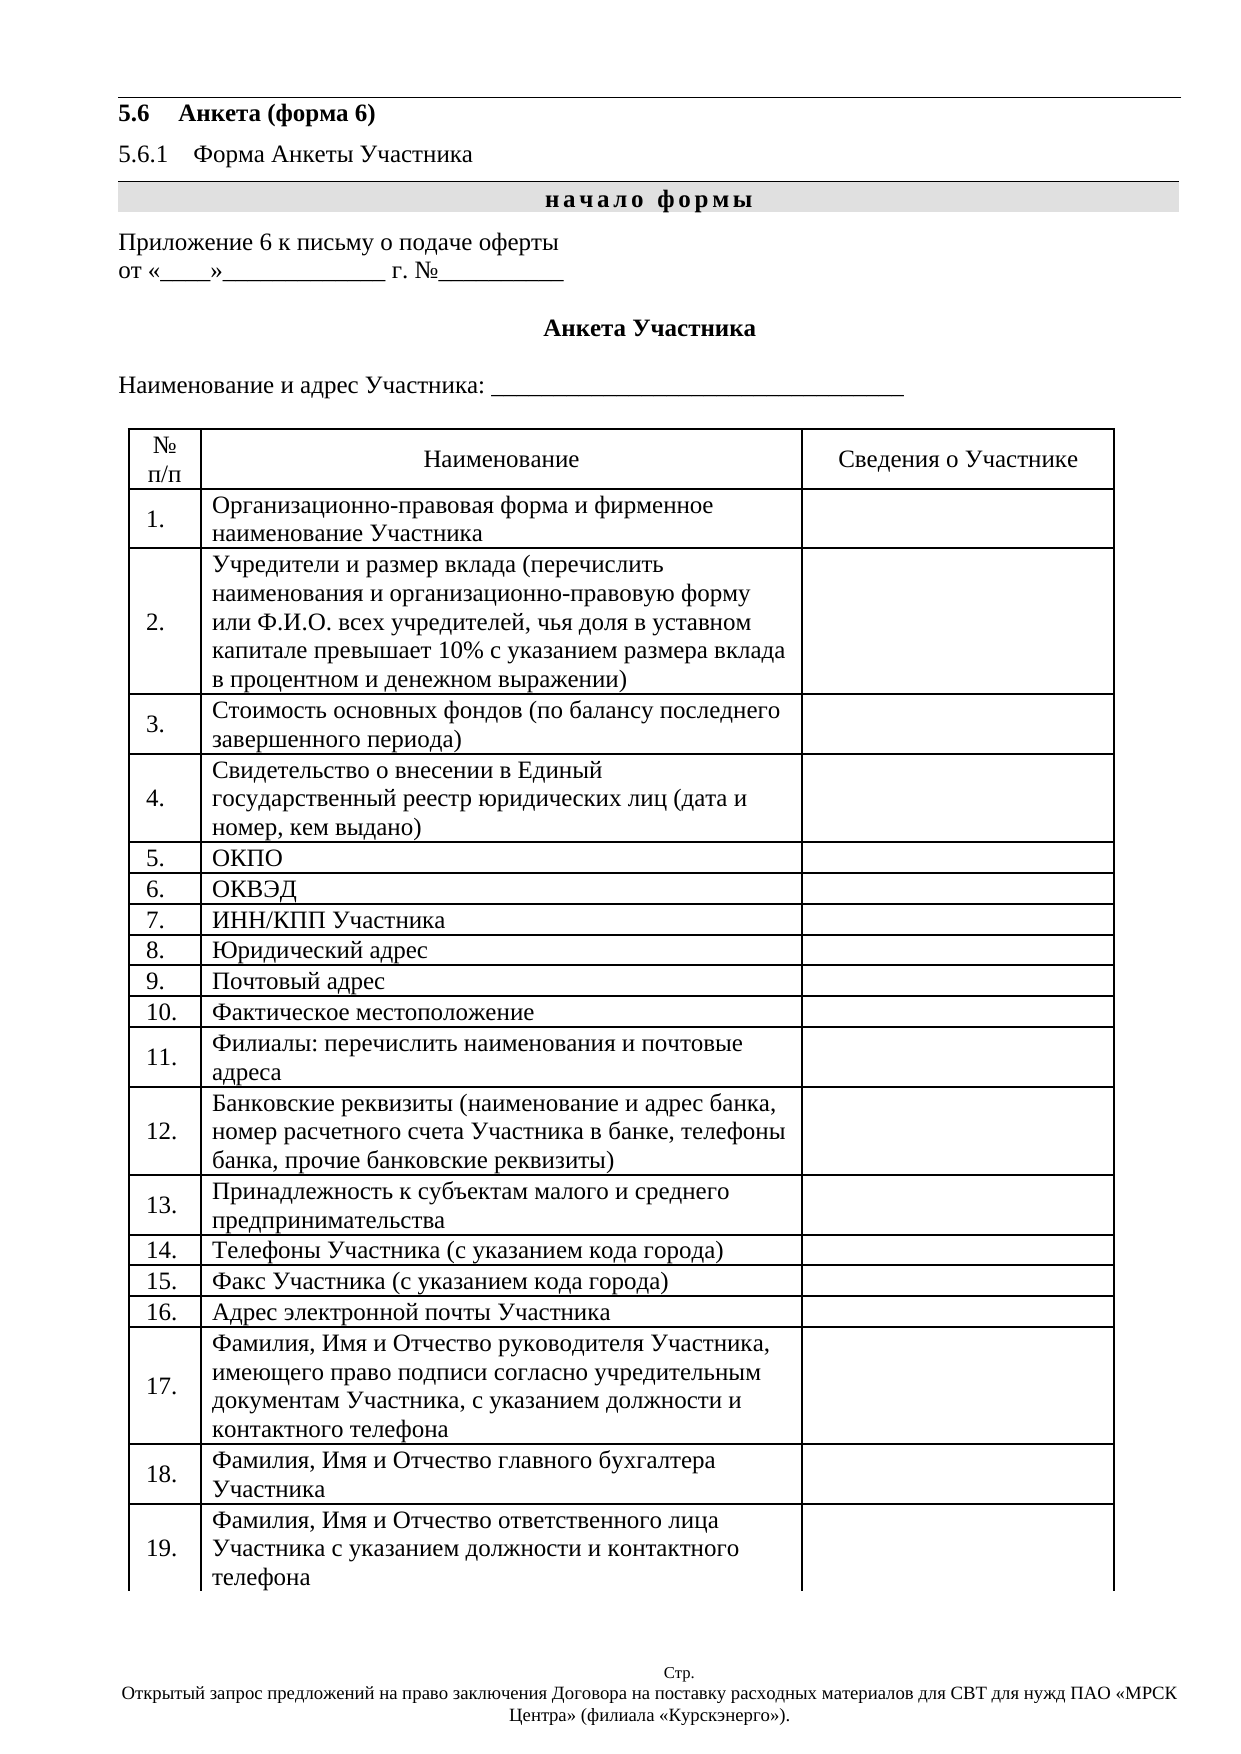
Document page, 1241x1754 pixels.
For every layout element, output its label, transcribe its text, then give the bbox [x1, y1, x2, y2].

table_cell [130, 1266, 200, 1295]
table_cell [803, 1088, 1113, 1174]
table_cell [803, 997, 1113, 1026]
table_cell [803, 1297, 1113, 1326]
table_cell [803, 874, 1113, 903]
table_cell [130, 966, 200, 995]
table_cell ОКВЭД [202, 874, 801, 903]
table_cell [803, 549, 1113, 693]
text Приложение 6 к письму о подаче оферты от «____»_____________ г. №__________ [118, 227, 1181, 284]
table_cell Учредители и размер вклада (перечислить наименования и организационно-правовую форму или Ф.И.О. всех учредителей, чья доля в уставном капитале превышает 10% с указанием размера вклада в процентном и денежном выражении) [202, 549, 801, 693]
table_cell [803, 1236, 1113, 1264]
table_cell [130, 843, 200, 872]
table_cell Банковские реквизиты (наименование и адрес банка, номер расчетного счета Участника в банке, телефоны банка, прочие банковские реквизиты) [202, 1088, 801, 1174]
table_header Наименование [202, 430, 801, 488]
table_cell [803, 755, 1113, 841]
table_cell ОКПО [202, 843, 801, 872]
table_cell Телефоны Участника (с указанием кода города) [202, 1236, 801, 1264]
table_cell [130, 1445, 200, 1503]
table_header Сведения о Участнике [803, 430, 1113, 488]
table_cell Почтовый адрес [202, 966, 801, 995]
subtitle Анкета (форма 6) [118, 98, 1181, 127]
table_cell [803, 1176, 1113, 1233]
subtitle Форма Анкеты Участника [118, 139, 1181, 168]
table_cell [130, 1297, 200, 1326]
table_cell Принадлежность к субъектам малого и среднего предпринимательства [202, 1176, 801, 1233]
table_cell Факс Участника (с указанием кода города) [202, 1266, 801, 1295]
table_cell [130, 997, 200, 1026]
table_cell [130, 1088, 200, 1174]
table_cell [130, 1028, 200, 1086]
text начало формы [118, 182, 1179, 212]
table_cell [803, 936, 1113, 964]
table_cell [130, 1236, 200, 1264]
table_cell [803, 490, 1113, 547]
table_cell Стоимость основных фондов (по балансу последнего завершенного периода) [202, 695, 801, 753]
table_cell [803, 1505, 1113, 1591]
table_cell ИНН/КПП Участника [202, 905, 801, 933]
table_cell Организационно-правовая форма и фирменное наименование Участника [202, 490, 801, 547]
table_cell [803, 695, 1113, 753]
table_cell [803, 1328, 1113, 1443]
table_cell [130, 1176, 200, 1233]
table_header № п/п [130, 430, 200, 488]
table_cell Филиалы: перечислить наименования и почтовые адреса [202, 1028, 801, 1086]
table_cell [130, 1328, 200, 1443]
table_cell Фамилия, Имя и Отчество главного бухгалтера Участника [202, 1445, 801, 1503]
table_cell [803, 1028, 1113, 1086]
table_cell [803, 1266, 1113, 1295]
table_cell Фамилия, Имя и Отчество ответственного лица Участника с указанием должности и контактного телефона [202, 1505, 801, 1591]
table_cell [130, 1505, 200, 1591]
table_cell [130, 549, 200, 693]
table_cell Свидетельство о внесении в Единый государственный реестр юридических лиц (дата и номер, кем выдано) [202, 755, 801, 841]
table_cell [130, 936, 200, 964]
table_cell [130, 905, 200, 933]
table_cell [803, 905, 1113, 933]
table_cell [130, 695, 200, 753]
text Анкета Участника [118, 313, 1181, 342]
table_cell Адрес электронной почты Участника [202, 1297, 801, 1326]
text Наименование и адрес Участника: _________________________________ [118, 371, 1181, 399]
table_cell Фактическое местоположение [202, 997, 801, 1026]
table_cell Юридический адрес [202, 936, 801, 964]
table_cell Фамилия, Имя и Отчество руководителя Участника, имеющего право подписи согласно учредительным документам Участника, с указанием должности и контактного телефона [202, 1328, 801, 1443]
table_cell [130, 490, 200, 547]
table_cell [803, 966, 1113, 995]
table_cell [803, 843, 1113, 872]
table_cell [803, 1445, 1113, 1503]
table_cell [130, 874, 200, 903]
table_cell [130, 755, 200, 841]
